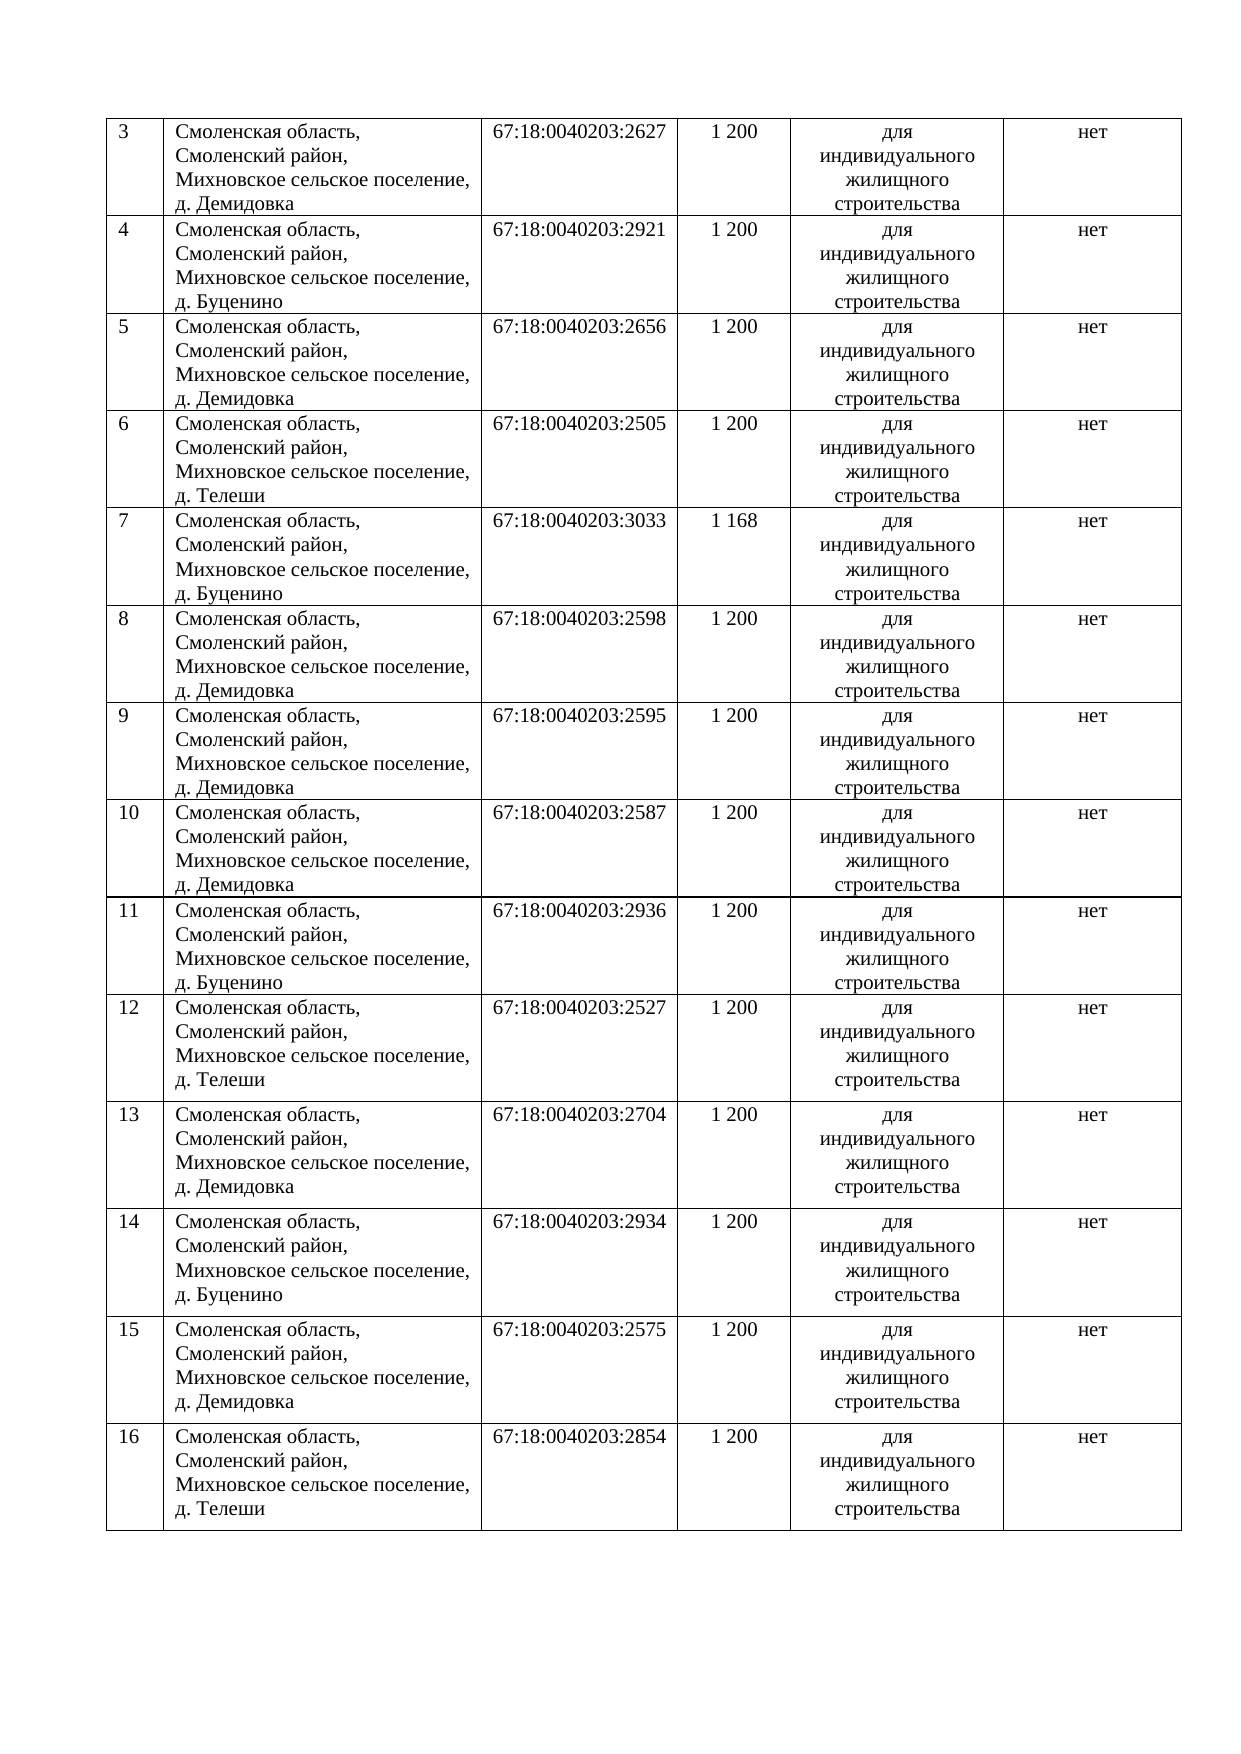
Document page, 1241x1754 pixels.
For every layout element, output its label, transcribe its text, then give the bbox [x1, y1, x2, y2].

table_cell 67:18:0040203:2704 [482, 1102, 677, 1208]
table_cell для индивидуального жилищного строительства [791, 606, 1003, 702]
table_cell для индивидуального жилищного строительства [791, 995, 1003, 1101]
table_cell нет [1004, 411, 1181, 507]
table_cell 67:18:0040203:2598 [482, 606, 677, 702]
table_cell 67:18:0040203:3033 [482, 508, 677, 604]
table_cell нет [1004, 314, 1181, 410]
table_cell нет [1004, 216, 1181, 313]
table_cell 13 [107, 1102, 163, 1208]
table_cell 67:18:0040203:2854 [482, 1424, 677, 1530]
table_cell 67:18:0040203:2527 [482, 995, 677, 1101]
table_cell Смоленская область, Смоленский район, Михновское сельское поселение, д. Демидовка [164, 800, 481, 896]
table_cell 1 200 [678, 314, 790, 410]
table_cell для индивидуального жилищного строительства [791, 800, 1003, 896]
table_cell нет [1004, 1317, 1181, 1423]
table_cell для индивидуального жилищного строительства [791, 1102, 1003, 1208]
table_cell 1 200 [678, 1317, 790, 1423]
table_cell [791, 1424, 1003, 1530]
table_cell нет [1004, 1209, 1181, 1316]
table_cell для индивидуального жилищного строительства [791, 314, 1003, 410]
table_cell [164, 1424, 481, 1530]
table_cell 9 [107, 703, 163, 799]
table_cell 1 200 [678, 898, 790, 994]
table_cell 3 [107, 119, 163, 215]
table_cell 1 200 [678, 411, 790, 507]
table_cell 14 [107, 1209, 163, 1316]
table_cell 15 [107, 1317, 163, 1423]
table_cell 10 [107, 800, 163, 896]
table_cell 1 200 [678, 1424, 790, 1530]
table_cell для индивидуального жилищного строительства [791, 1209, 1003, 1316]
table_cell 1 200 [678, 703, 790, 799]
table_cell 4 [107, 216, 163, 313]
table_cell Смоленская область, Смоленский район, Михновское сельское поселение, д. Демидовка [164, 314, 481, 410]
table_cell нет [1004, 703, 1181, 799]
table_cell Смоленская область, Смоленский район, Михновское сельское поселение, д. Демидовка [164, 1102, 481, 1208]
table_cell 11 [107, 898, 163, 994]
table_cell для индивидуального жилищного строительства [791, 411, 1003, 507]
table_cell нет [1004, 995, 1181, 1101]
table_cell 1 200 [678, 995, 790, 1101]
table_cell 1 200 [678, 119, 790, 215]
table_cell Смоленская область, Смоленский район, Михновское сельское поселение, д. Буценино [164, 1209, 481, 1316]
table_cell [791, 1317, 1003, 1423]
table_cell 5 [107, 314, 163, 410]
table_cell 67:18:0040203:2921 [482, 216, 677, 313]
table_cell 67:18:0040203:2595 [482, 703, 677, 799]
table_cell нет [1004, 800, 1181, 896]
table_cell Смоленская область, Смоленский район, Михновское сельское поселение, д. Буценино [164, 898, 481, 994]
table_cell Смоленская область, Смоленский район, Михновское сельское поселение, д. Буценино [164, 216, 481, 313]
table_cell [791, 119, 1003, 215]
table_cell 1 168 [678, 508, 790, 604]
table_cell 12 [107, 995, 163, 1101]
table_cell 1 200 [678, 800, 790, 896]
table_cell для индивидуального жилищного строительства [791, 508, 1003, 604]
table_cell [164, 119, 481, 215]
table_cell 1 200 [678, 216, 790, 313]
table_cell 16 [107, 1424, 163, 1530]
table_cell 67:18:0040203:2627 [482, 119, 677, 215]
table_cell Смоленская область, Смоленский район, Михновское сельское поселение, д. Демидовка [164, 703, 481, 799]
table_cell для индивидуального жилищного строительства [791, 216, 1003, 313]
table_cell Смоленская область, Смоленский район, Михновское сельское поселение, д. Демидовка [164, 606, 481, 702]
table_cell 67:18:0040203:2656 [482, 314, 677, 410]
table_cell нет [1004, 508, 1181, 604]
table_cell Смоленская область, Смоленский район, Михновское сельское поселение, д. Телеши [164, 411, 481, 507]
table_cell 67:18:0040203:2505 [482, 411, 677, 507]
table_cell 1 200 [678, 1209, 790, 1316]
table_cell 1 200 [678, 606, 790, 702]
table_cell 67:18:0040203:2936 [482, 898, 677, 994]
table_cell нет [1004, 1102, 1181, 1208]
table_cell нет [1004, 119, 1181, 215]
table_cell нет [1004, 898, 1181, 994]
table_cell Смоленская область, Смоленский район, Михновское сельское поселение, д. Телеши [164, 995, 481, 1101]
table_cell 1 200 [678, 1102, 790, 1208]
table_cell 6 [107, 411, 163, 507]
table_cell 7 [107, 508, 163, 604]
table_cell 8 [107, 606, 163, 702]
table_cell нет [1004, 1424, 1181, 1530]
table_cell для индивидуального жилищного строительства [791, 703, 1003, 799]
table_cell 67:18:0040203:2934 [482, 1209, 677, 1316]
table_cell Смоленская область, Смоленский район, Михновское сельское поселение, д. Демидовка [164, 1317, 481, 1423]
table_cell 67:18:0040203:2575 [482, 1317, 677, 1423]
table_cell Смоленская область, Смоленский район, Михновское сельское поселение, д. Буценино [164, 508, 481, 604]
table_cell 67:18:0040203:2587 [482, 800, 677, 896]
table_cell нет [1004, 606, 1181, 702]
table_cell для индивидуального жилищного строительства [791, 898, 1003, 994]
